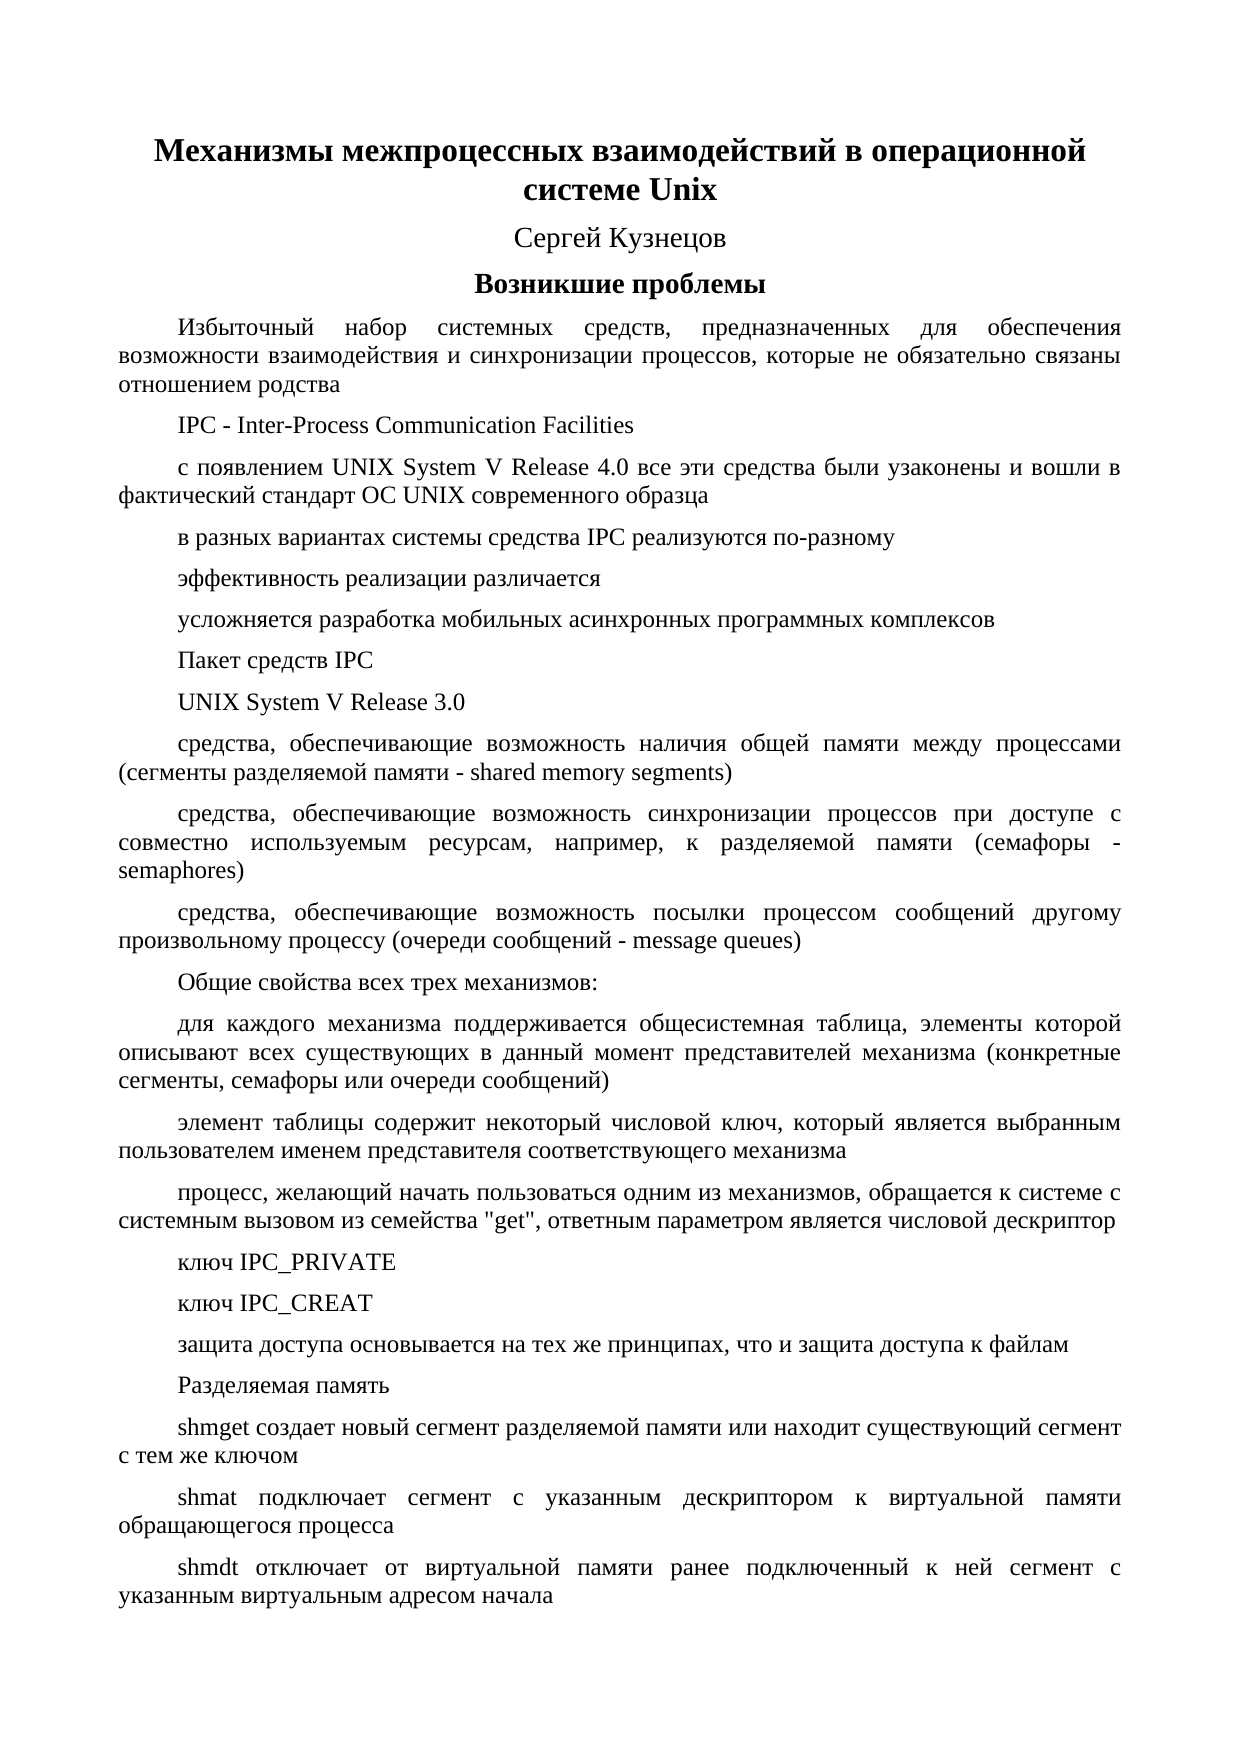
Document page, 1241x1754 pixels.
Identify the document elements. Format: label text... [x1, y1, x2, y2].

text Пакет средств IPC [118, 646, 1122, 674]
text средства, обеспечивающие возможность посылки процессом сообщений другому произвольному процессу (очереди сообщений - message queues) [118, 897, 1122, 954]
text средства, обеспечивающие возможность синхронизации процессов при доступе с совместно используемым ресурсам, например, к разделяемой памяти (семафоры - semaphores) [118, 798, 1122, 884]
text shmget создает новый сегмент разделяемой памяти или находит существующий сегмент с тем же ключом [118, 1412, 1122, 1469]
text Разделяемая память [118, 1371, 1122, 1399]
text усложняется разработка мобильных асинхронных программных комплексов [118, 604, 1122, 633]
text процесс, желающий начать пользоваться одним из механизмов, обращается к системе с системным вызовом из семейства "get", ответным параметром является числовой дескриптор [118, 1177, 1122, 1234]
text защита доступа основывается на тех же принципах, что и защита доступа к файлам [118, 1329, 1122, 1358]
text IPC - Inter-Process Communication Facilities [118, 411, 1122, 439]
text ключ IPC_CREAT [118, 1288, 1122, 1317]
text Возникшие проблемы [118, 266, 1122, 299]
text средства, обеспечивающие возможность наличия общей памяти между процессами (сегменты разделяемой памяти - shared memory segments) [118, 728, 1122, 786]
text UNIX System V Release 3.0 [118, 687, 1122, 716]
text с появлением UNIX System V Release 4.0 все эти средства были узаконены и вошли в фактический стандарт ОС UNIX современного образца [118, 452, 1122, 509]
text элемент таблицы содержит некоторый числовой ключ, который является выбранным пользователем именем представителя соответствующего механизма [118, 1107, 1122, 1164]
text shmat подключает сегмент с указанным дескриптором к виртуальной памяти обращающегося процесса [118, 1482, 1122, 1539]
text Избыточный набор системных средств, предназначенных для обеспечения возможности взаимодействия и синхронизации процессов, которые не обязательно связаны отношением родства [118, 312, 1122, 398]
text для каждого механизма поддерживается общесистемная таблица, элементы которой описывают всех существующих в данный момент представителей механизма (конкретные сегменты, семафоры или очереди сообщений) [118, 1008, 1122, 1094]
text Общие свойства всех трех механизмов: [118, 967, 1122, 996]
text Сергей Кузнецов [118, 220, 1122, 253]
text эффективность реализации различается [118, 563, 1122, 592]
text в разных вариантах системы средства IPC реализуются по-разному [118, 522, 1122, 551]
text shmdt отключает от виртуальной памяти ранее подключенный к ней сегмент с указанным виртуальным адресом начала [118, 1552, 1122, 1609]
text Механизмы межпроцессных взаимодействий в операционной системе Unix [118, 131, 1122, 207]
text ключ IPC_PRIVATE [118, 1247, 1122, 1276]
